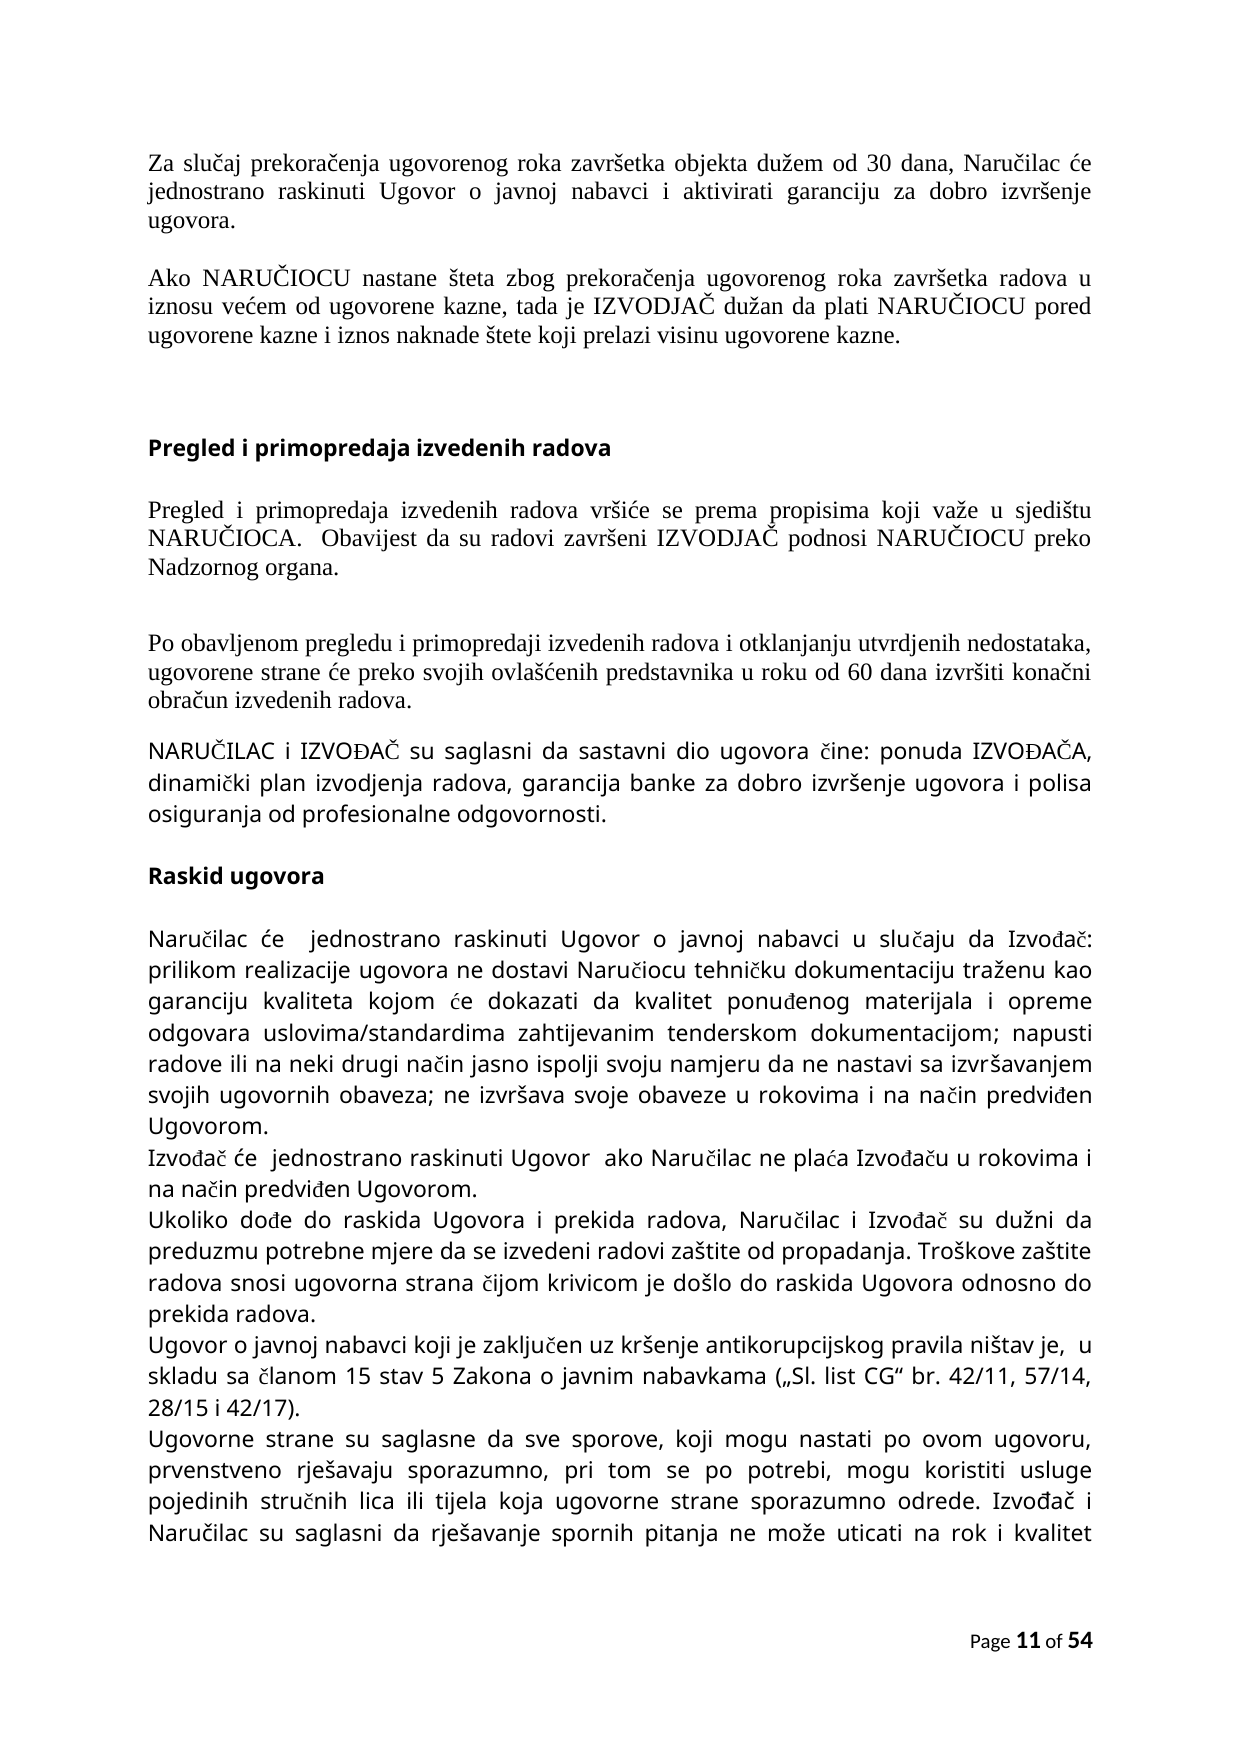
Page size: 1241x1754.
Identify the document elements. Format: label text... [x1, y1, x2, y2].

text Pregled i primopredaja izvedenih radova vršiće se prema propisima koji važe u sjedištu NARUČIOCA. Obavijest da su radovi završeni IZVODJAČ podnosi NARUČIOCU preko Nadzornog organa. [148, 495, 1093, 581]
text Ukoliko dođe do raskida Ugovora i prekida radova, Naručilac i Izvođač su dužni da preduzmu potrebne mjere da se izvedeni radovi zaštite od propadanja. Troškove zaštite radova snosi ugovorna strana čijom krivicom je došlo do raskida Ugovora odnosno do prekida radova. [148, 1204, 1093, 1329]
text Pregled i primopredaja izvedenih radova [148, 432, 1093, 463]
text Raskid ugovora [148, 860, 1093, 891]
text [148, 1423, 1093, 1548]
text NARUČILAC i IZVOĐAČ su saglasni da sastavni dio ugovora čine: ponuda IZVOĐAČA, dinamički plan izvodjenja radova, garancija banke za dobro izvršenje ugovora i polisa osiguranja od profesionalne odgovornosti. [148, 735, 1093, 829]
text Po obavljenom pregledu i primopredaji izvedenih radova i otklanjanju utvrdjenih nedostataka, ugovorene strane će preko svojih ovlašćenih predstavnika u roku od 60 dana izvršiti konačni obračun izvedenih radova. [148, 628, 1093, 714]
text Ako NARUČIOCU nastane šteta zbog prekoračenja ugovorenog roka završetka radova u iznosu većem od ugovorene kazne, tada je IZVODJAČ dužan da plati NARUČIOCU pored ugovorene kazne i iznos naknade štete koji prelazi visinu ugovorene kazne. [148, 263, 1093, 349]
text Za slučaj prekoračenja ugovorenog roka završetka objekta dužem od 30 dana, Naručilac će jednostrano raskinuti Ugovor o javnoj nabavci i aktivirati garanciju za dobro izvršenje ugovora. [148, 148, 1093, 234]
text Ugovor o javnoj nabavci koji je zaključen uz kršenje antikorupcijskog pravila ništav je, u skladu sa članom 15 stav 5 Zakona o javnim nabavkama („Sl. list CG“ br. 42/11, 57/14, 28/15 i 42/17). [148, 1329, 1093, 1423]
text Izvođač će jednostrano raskinuti Ugovor ako Naručilac ne plaća Izvođaču u rokovima i na način predviđen Ugovorom. [148, 1141, 1093, 1204]
text Naručilac će jednostrano raskinuti Ugovor o javnoj nabavci u slučaju da Izvođač: prilikom realizacije ugovora ne dostavi Naručiocu tehničku dokumentaciju traženu kao garanciju kvaliteta kojom će dokazati da kvalitet ponuđenog materijala i opreme odgovara uslovima/standardima zahtijevanim tenderskom dokumentacijom; napusti radove ili na neki drugi način jasno ispolji svoju namjeru da ne nastavi sa izvršavanjem svojih ugovornih obaveza; ne izvršava svoje obaveze u rokovima i na način predviđen Ugovorom. [148, 923, 1093, 1141]
